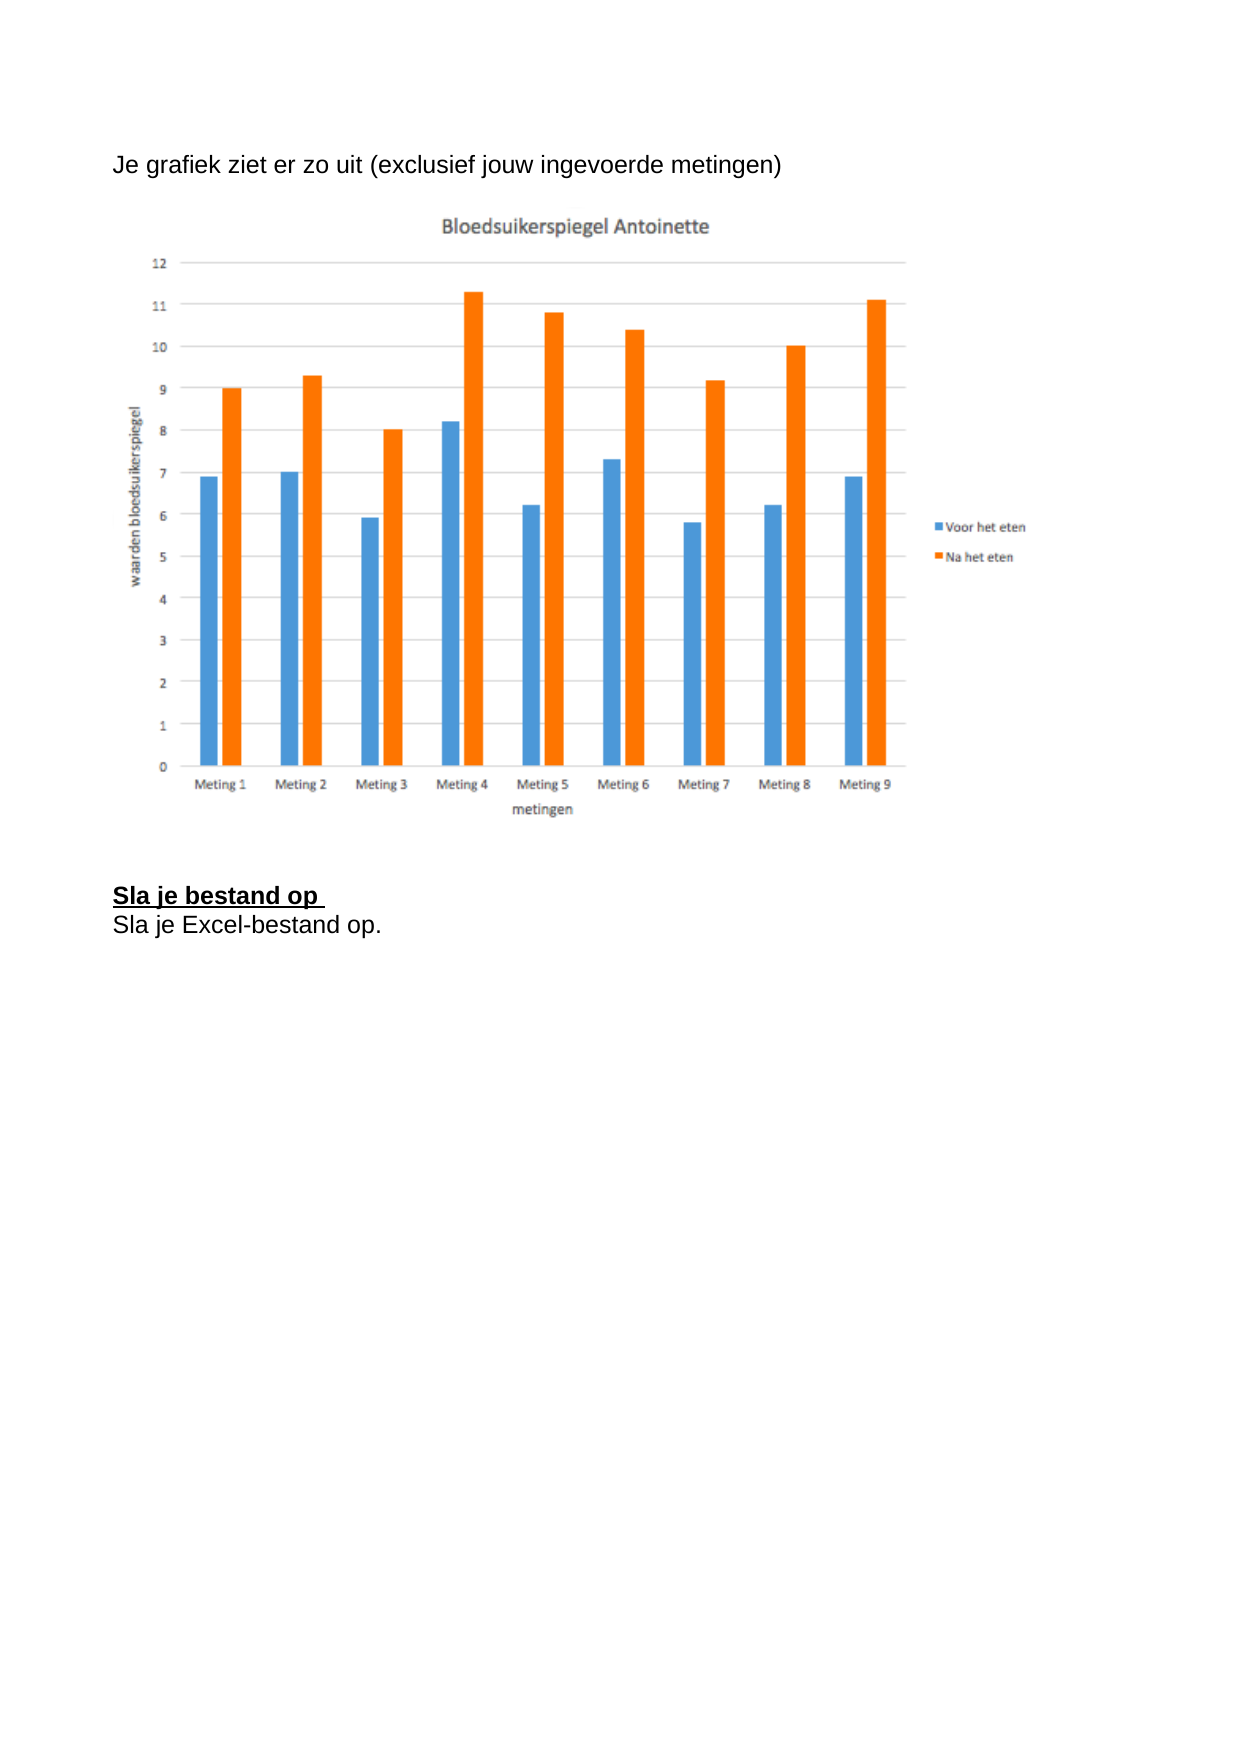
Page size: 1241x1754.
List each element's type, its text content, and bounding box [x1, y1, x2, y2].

picture [112, 207, 1038, 824]
text Je grafiek ziet er zo uit (exclusief jouw ingevoerde metingen) [112, 150, 1128, 179]
text Sla je Excel-bestand op. [112, 910, 1128, 939]
list Sla je bestand op [112, 881, 1128, 910]
